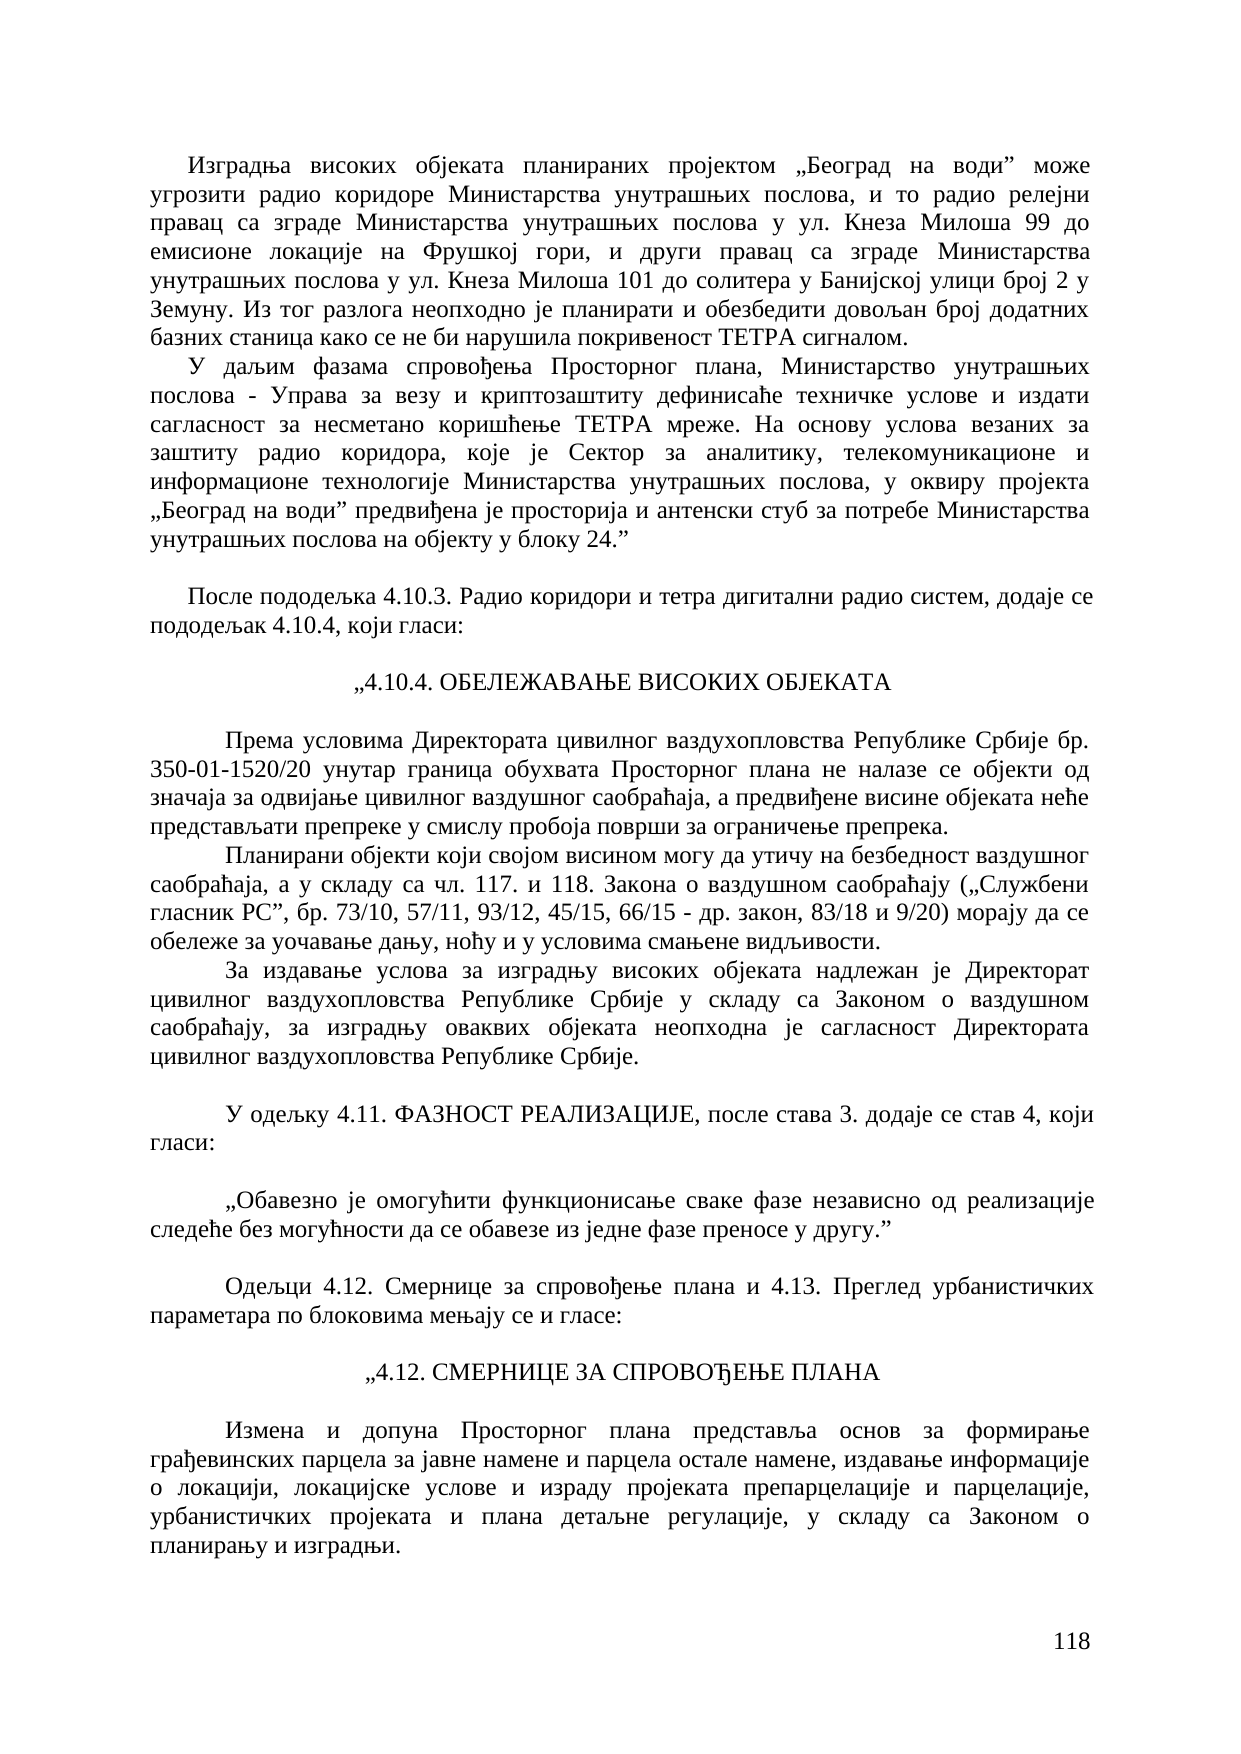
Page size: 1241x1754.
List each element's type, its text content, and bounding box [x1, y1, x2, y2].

text За издавање услова за изградњу високих објеката надлежан је Директорат цивилног ваздухопловства Републике Србије у складу са Законом о ваздушном саобраћају, за изградњу оваквих објеката неопходна је сагласност Директората цивилног ваздухопловства Републике Србије. [150, 955, 1090, 1070]
text Према условима Директората цивилног ваздухопловства Републике Србије бр. 350-01-1520/20 унутар граница обухвата Просторног плана не налазе се објекти од значаја за одвијање цивилног ваздушног саобраћаја, а предвиђене висине објеката неће представљати препреке у смислу пробоја површи за ограничење препрека. [150, 725, 1090, 840]
text „4.10.4. ОБЕЛЕЖАВАЊЕ ВИСОКИХ ОБЈЕКАТА [150, 667, 1095, 696]
text „4.12. СМЕРНИЦЕ ЗА СПРОВОЂЕЊЕ ПЛАНА [150, 1357, 1095, 1386]
text „Обавезно је омогућити функционисање сваке фазе независно од реализације следеће без могућности да се обавезе из једне фазе преносе у другу.” [150, 1185, 1095, 1242]
text У одељку 4.11. ФАЗНОСТ РЕАЛИЗАЦИЈЕ, после става 3. додаје се став 4, који гласи: [150, 1099, 1095, 1156]
text Планирани објекти који својом висином могу да утичу на безбедност ваздушног саобраћаја, а у складу са чл. 117. и 118. Закона о ваздушном саобраћају („Службени гласник РС”, бр. 73/10, 57/11, 93/12, 45/15, 66/15 - др. закон, 83/18 и 9/20) морају да се обележе за уочавање дању, ноћу и у условима смањене видљивости. [150, 840, 1090, 955]
text Изградња високих објеката планираних пројектом „Београд на води” може угрозити радио коридоре Министарства унутрашњих послова, и то радио релејни правац са зграде Министарства унутрашњих послова у ул. Кнеза Милоша 99 до емисионе локације на Фрушкој гори, и други правац са зграде Министарства унутрашњих послова у ул. Кнеза Милоша 101 до солитера у Банијској улици број 2 у Земуну. Из тог разлога неопходно је планирати и обезбедити довољан број додатних базних станица како се не би нарушила покривеност ТЕТРА сигналом. [150, 150, 1090, 351]
text Одељци 4.12. Смернице за спровођење плана и 4.13. Преглед урбанистичких параметара по блоковима мењају се и гласе: [150, 1271, 1095, 1329]
text После пододељка 4.10.3. Радио коридори и тетра дигитални радио систем, додаје се пододељак 4.10.4, који гласи: [150, 581, 1095, 639]
text Измена и допуна Просторног плана представља основ за формирање грађевинских парцела за јавне намене и парцела остале намене, издавање информације о локацији, локацијске услове и израду пројеката препарцелацијe и парцелације, урбанистичких пројеката и плана детаљне регулације, у складу са Законом о планирању и изградњи. [150, 1415, 1090, 1559]
text У даљим фазама спровођења Просторног плана, Министарство унутрашњих послова - Управа за везу и криптозаштиту дефинисаће техничке услове и издати сагласност за несметано коришћење ТЕТРА мреже. На основу услова везаних за заштиту радио коридора, које је Сектор за аналитику, телекомуникационе и информационе технологије Министарства унутрашњих послова, у оквиру пројекта „Београд на води” предвиђена је просторија и антенски стуб за потребе Министарства унутрашњих послова на објекту у блоку 24.” [150, 351, 1090, 552]
